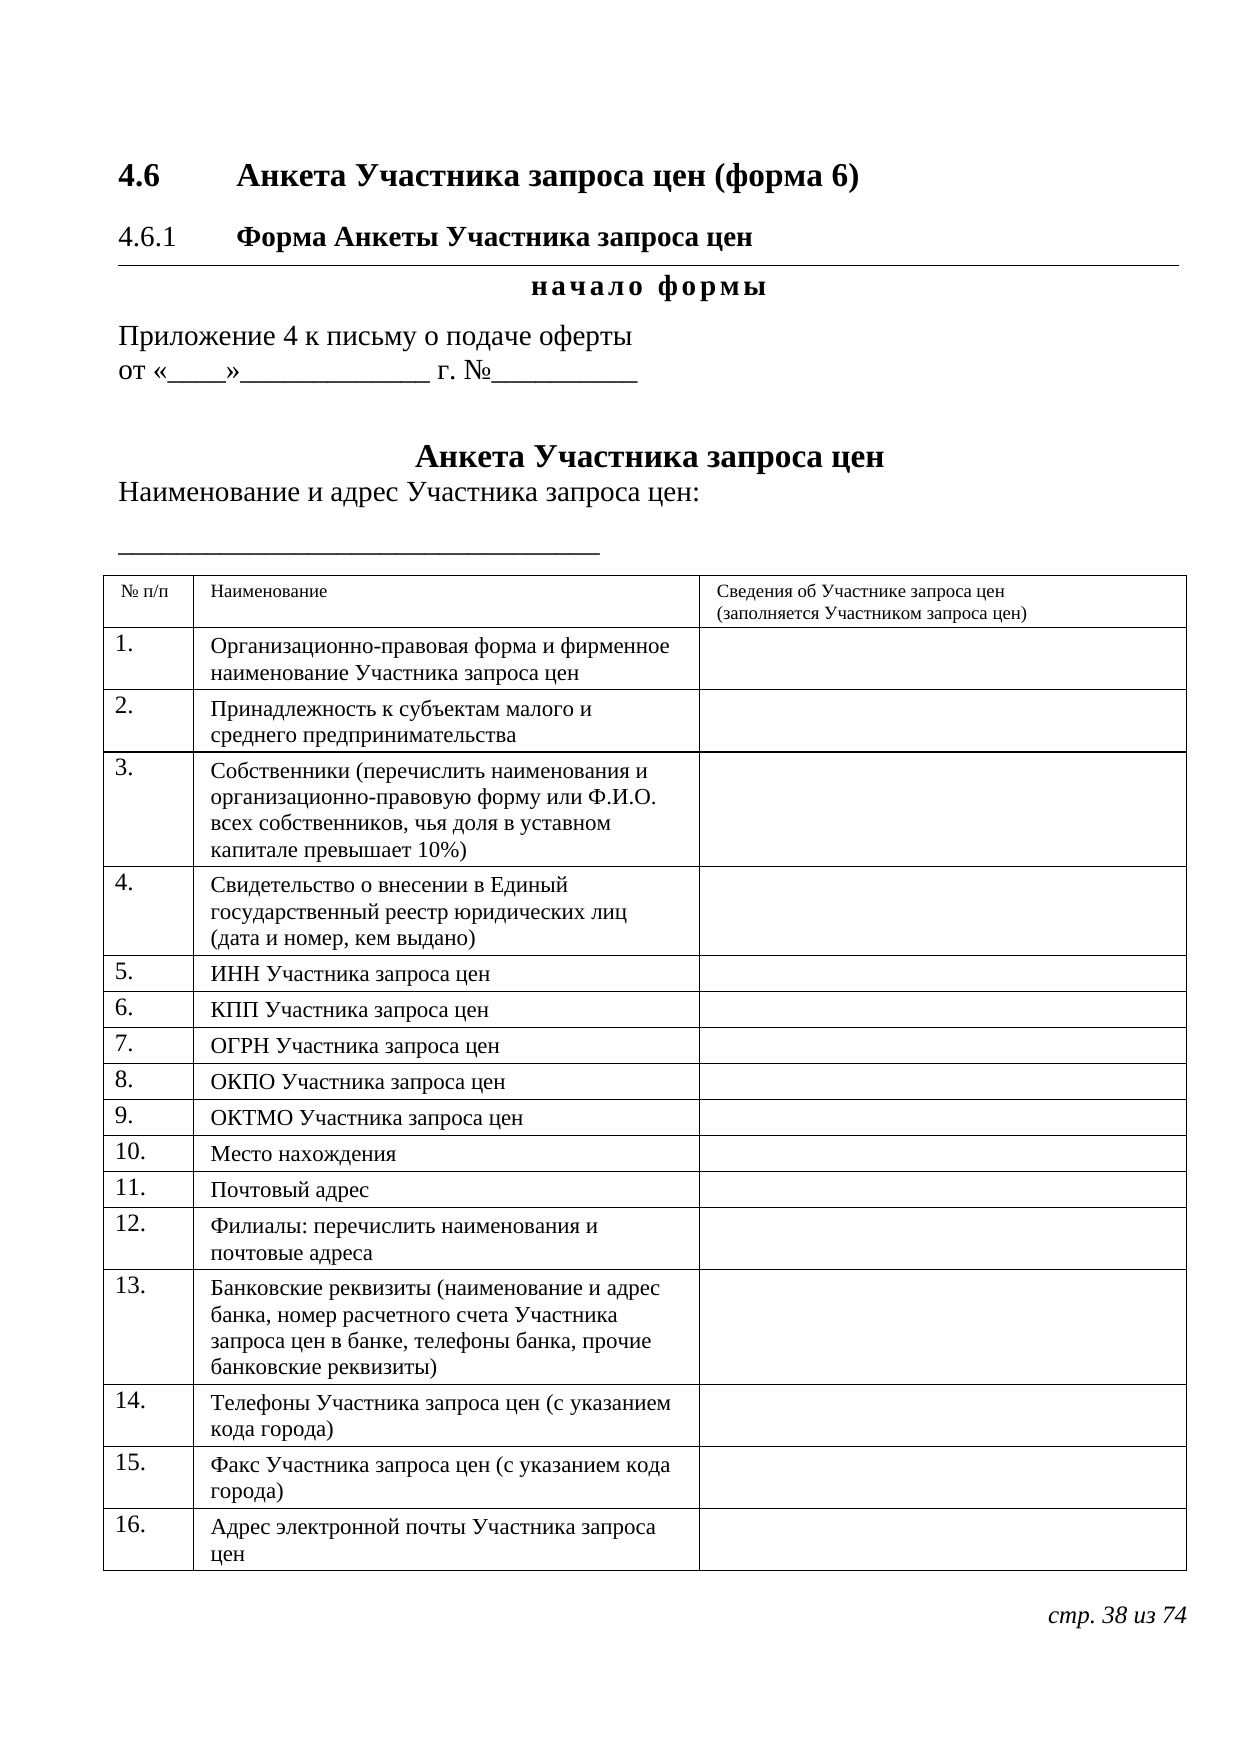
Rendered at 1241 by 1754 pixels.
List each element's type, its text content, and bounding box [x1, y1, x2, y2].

table_cell Банковские реквизиты (наименование и адрес банка, номер расчетного счета Участника запроса цен в банке, телефоны банка, прочие банковские реквизиты) [194, 1270, 699, 1384]
table_cell [700, 1136, 1186, 1171]
text _________________________________ [118, 524, 1181, 558]
table_cell ОКПО Участника запроса цен [194, 1064, 699, 1099]
table_cell ОКТМО Участника запроса цен [194, 1100, 699, 1135]
table_cell Почтовый адрес [194, 1172, 699, 1207]
table_cell [700, 753, 1186, 866]
table_cell [700, 628, 1186, 689]
text Наименование и адрес Участника запроса цен: [118, 474, 1181, 508]
table_cell [104, 956, 193, 991]
table_cell [700, 690, 1186, 751]
table_cell Свидетельство о внесении в Единый государственный реестр юридических лиц (дата и номер, кем выдано) [194, 867, 699, 955]
table_cell [104, 690, 193, 751]
table_cell [104, 1028, 193, 1063]
table_cell [700, 1270, 1186, 1384]
table_cell [700, 1100, 1186, 1135]
table_cell Организационно-правовая форма и фирменное наименование Участника запроса цен [194, 628, 699, 689]
table_cell [104, 628, 193, 689]
table_cell [700, 956, 1186, 991]
table_cell Факс Участника запроса цен (с указанием кода города) [194, 1447, 699, 1508]
table_cell КПП Участника запроса цен [194, 992, 699, 1027]
table_header № п/п [104, 576, 193, 627]
table_cell ОГРН Участника запроса цен [194, 1028, 699, 1063]
table_cell [104, 1385, 193, 1446]
table_cell [700, 1208, 1186, 1269]
table_cell [700, 992, 1186, 1027]
text Приложение 4 к письму о подаче оферты от «____»_____________ г. №__________ [118, 318, 1181, 386]
table_cell Адрес электронной почты Участника запроса цен [194, 1509, 699, 1570]
table_cell Филиалы: перечислить наименования и почтовые адреса [194, 1208, 699, 1269]
table_cell [104, 1509, 193, 1570]
table_cell [104, 1172, 193, 1207]
table_cell ИНН Участника запроса цен [194, 956, 699, 991]
table_cell [104, 992, 193, 1027]
table_cell [700, 1172, 1186, 1207]
table_cell Собственники (перечислить наименования и организационно-правовую форму или Ф.И.О. всех собственников, чья доля в уставном капитале превышает 10%) [194, 753, 699, 866]
table_cell [700, 867, 1186, 955]
table_cell [104, 753, 193, 866]
table_cell [700, 1064, 1186, 1099]
table_cell Телефоны Участника запроса цен (с указанием кода города) [194, 1385, 699, 1446]
table_header Наименование [194, 576, 699, 627]
table_cell [104, 1270, 193, 1384]
table_cell [700, 1509, 1186, 1570]
table_header Сведения об Участнике запроса цен (заполняется Участником запроса цен) [700, 576, 1186, 627]
table_cell [104, 867, 193, 955]
text начало формы [118, 266, 1179, 302]
table_cell [700, 1028, 1186, 1063]
table_cell [104, 1136, 193, 1171]
table_cell [700, 1447, 1186, 1508]
text Форма Анкеты Участника запроса цен [118, 219, 1181, 252]
table_cell Принадлежность к субъектам малого и среднего предпринимательства [194, 690, 699, 751]
table_cell [700, 1385, 1186, 1446]
table_cell [104, 1064, 193, 1099]
table_cell [104, 1208, 193, 1269]
subtitle Анкета Участника запроса цен (форма 6) [118, 156, 1181, 194]
table_cell Место нахождения [194, 1136, 699, 1171]
table_cell [104, 1447, 193, 1508]
table_cell [104, 1100, 193, 1135]
text Анкета Участника запроса цен [118, 436, 1181, 474]
